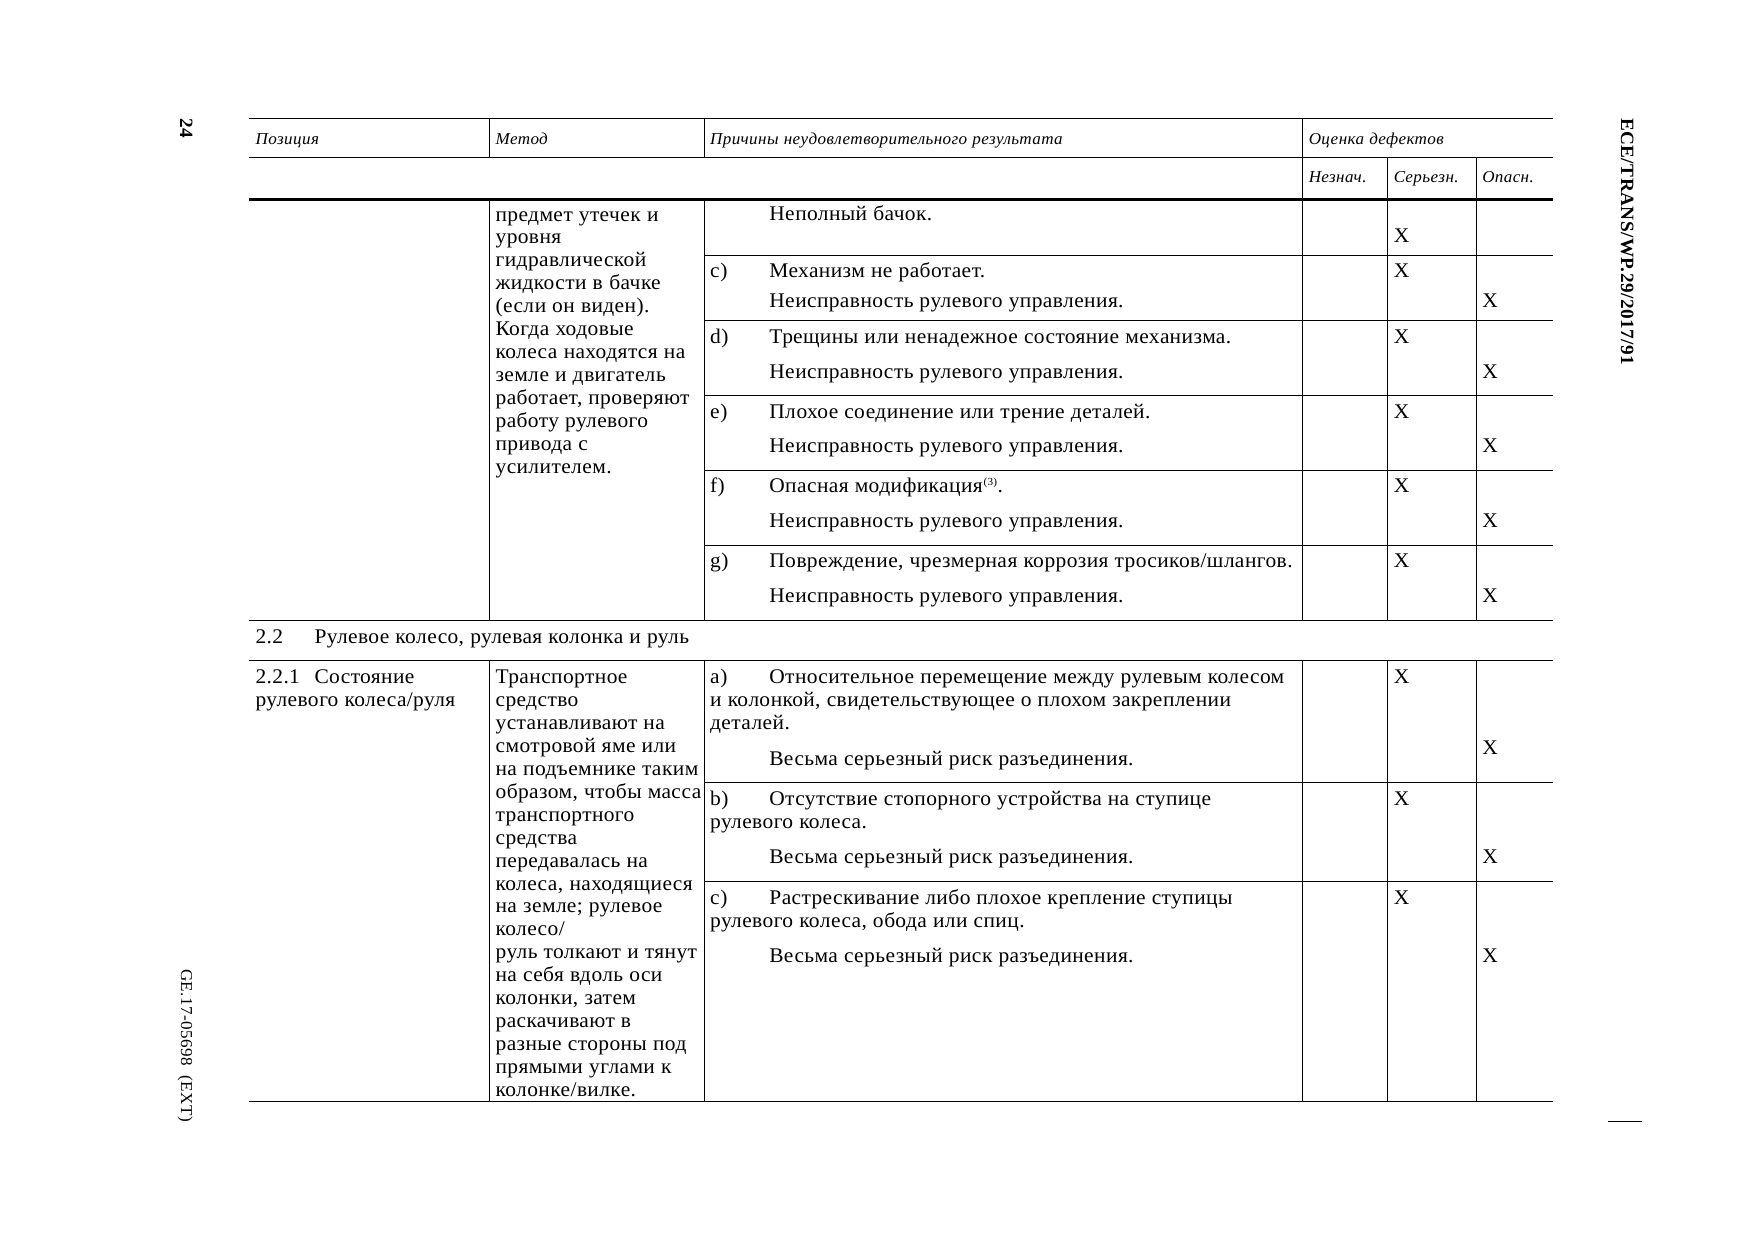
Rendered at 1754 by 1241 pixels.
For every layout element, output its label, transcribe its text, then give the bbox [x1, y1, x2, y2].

table_cell d) Трещины или ненадежное состояние механизма. Неисправность рулевого управления. [705, 321, 1302, 395]
table_cell [1303, 471, 1387, 545]
table_cell X [1477, 471, 1553, 545]
table_cell [1303, 882, 1387, 1101]
table_cell X [1388, 882, 1476, 1101]
table_cell X [1477, 882, 1553, 1101]
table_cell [705, 201, 1302, 255]
table_cell b) Отсутствие стопорного устройства на ступице рулевого колеса. Весьма серьезный риск разъединения. [705, 783, 1302, 881]
table_cell Незнач. [1303, 158, 1387, 197]
table_cell [1303, 396, 1387, 470]
table_cell [1303, 783, 1387, 881]
table_header Метод [490, 119, 704, 157]
table_cell X [1477, 256, 1553, 320]
table_cell [1303, 321, 1387, 395]
table_header Позиция [249, 119, 489, 157]
table_cell [249, 158, 1302, 197]
table_cell X [1477, 321, 1553, 395]
table_cell Серьезн. [1388, 158, 1476, 197]
table_cell X [1477, 783, 1553, 881]
table_cell [1303, 661, 1387, 782]
table_cell g) Повреждение, чрезмерная коррозия тросиков/шлангов. Неисправность рулевого управления. [705, 546, 1302, 619]
table_cell e) Плохое соединение или трение деталей. Неисправность рулевого управления. [705, 396, 1302, 470]
table_cell X [1388, 321, 1476, 395]
table_cell X [1388, 471, 1476, 545]
table_cell X [1477, 661, 1553, 782]
table_cell 2.2.1 Состояние рулевого колеса/руля [249, 661, 489, 1101]
table_cell [1303, 256, 1387, 320]
table_cell X [1477, 546, 1553, 619]
table_cell a) Относительное перемещение между рулевым колесом и колонкой, свидетельствующее о плохом закреплении деталей. Весьма серьезный риск разъединения. [705, 661, 1302, 782]
table_cell X [1388, 546, 1476, 619]
table_cell X [1477, 396, 1553, 470]
table_cell X [1388, 396, 1476, 470]
table_header Оценка дефектов [1303, 119, 1553, 157]
table_cell X [1388, 661, 1476, 782]
table_cell [1477, 201, 1553, 255]
table_cell f) Опасная модификация(3). Неисправность рулевого управления. [705, 471, 1302, 545]
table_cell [705, 882, 1302, 1101]
table_cell c) Механизм не работает. Неисправность рулевого управления. [705, 256, 1302, 320]
table_header Причины неудовлетворительного результата [705, 119, 1302, 157]
table_cell Опасн. [1477, 158, 1553, 197]
table_cell Транспортное средство устанавливают на смотровой яме или на подъемнике таким образом, чтобы масса транспортного средства передавалась на колеса, находящиеся на земле; рулевое колесо/ руль толкают и тянут на себя вдоль оси колонки, затем раскачивают в разные стороны под прямыми углами к колонке/вилке. Визуальный осмотр на предмет обнаружения люфта и состояния гибких и универсальных соединений. [490, 661, 704, 1101]
table_cell X [1388, 201, 1476, 255]
table_cell [1303, 546, 1387, 619]
table_cell X [1388, 783, 1476, 881]
table_cell X [1388, 256, 1476, 320]
table_cell 2.2 Рулевое колесо, рулевая колонка и руль [249, 621, 1553, 660]
table_cell X [1303, 201, 1387, 255]
